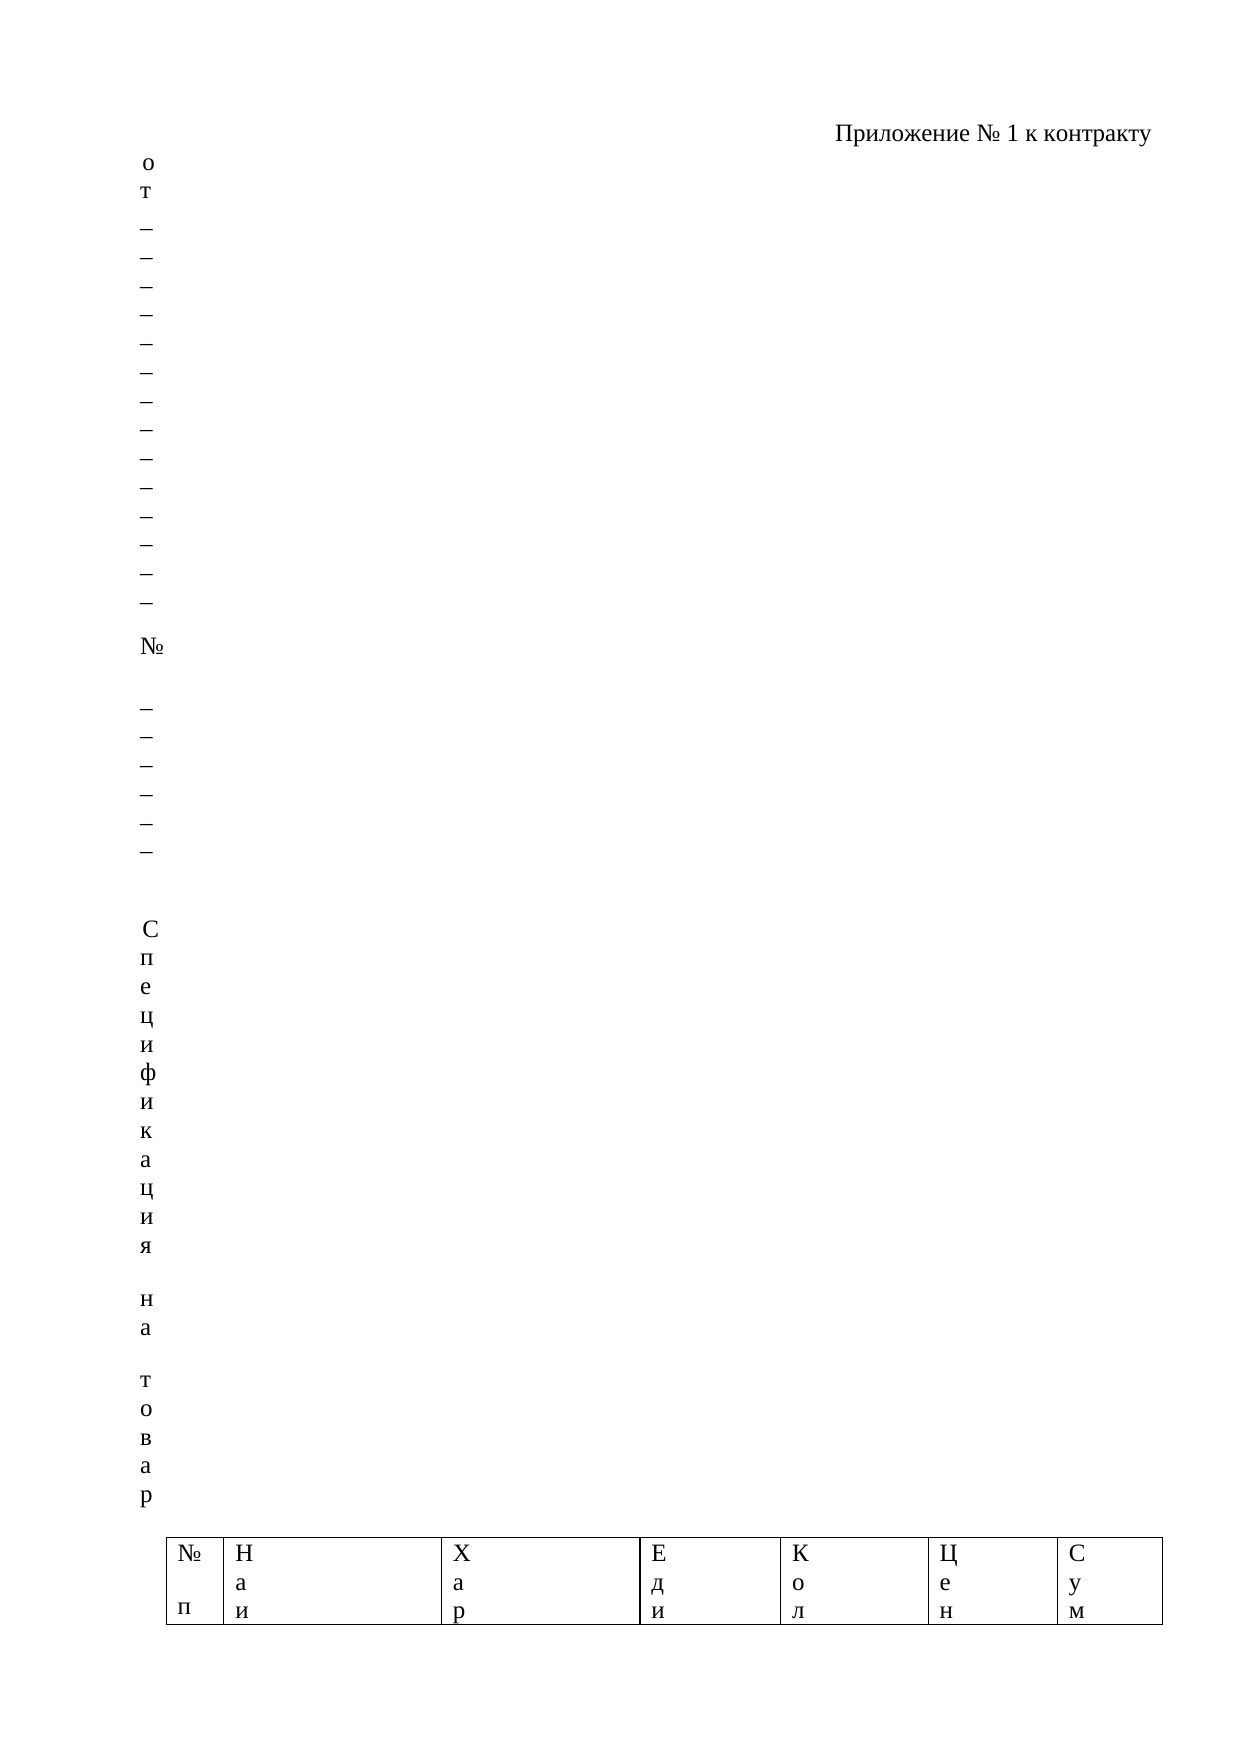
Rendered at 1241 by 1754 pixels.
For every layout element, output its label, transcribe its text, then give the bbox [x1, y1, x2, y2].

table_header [442, 1538, 639, 1624]
table_header Сумма, рублей [1058, 1538, 1162, 1624]
table_header Количество [781, 1538, 928, 1624]
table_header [929, 1538, 1057, 1624]
text Приложение № 1 к контракту [177, 118, 1152, 147]
table_header Единица измерения [641, 1538, 780, 1624]
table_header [224, 1538, 441, 1624]
table_header № п/п [167, 1538, 223, 1624]
